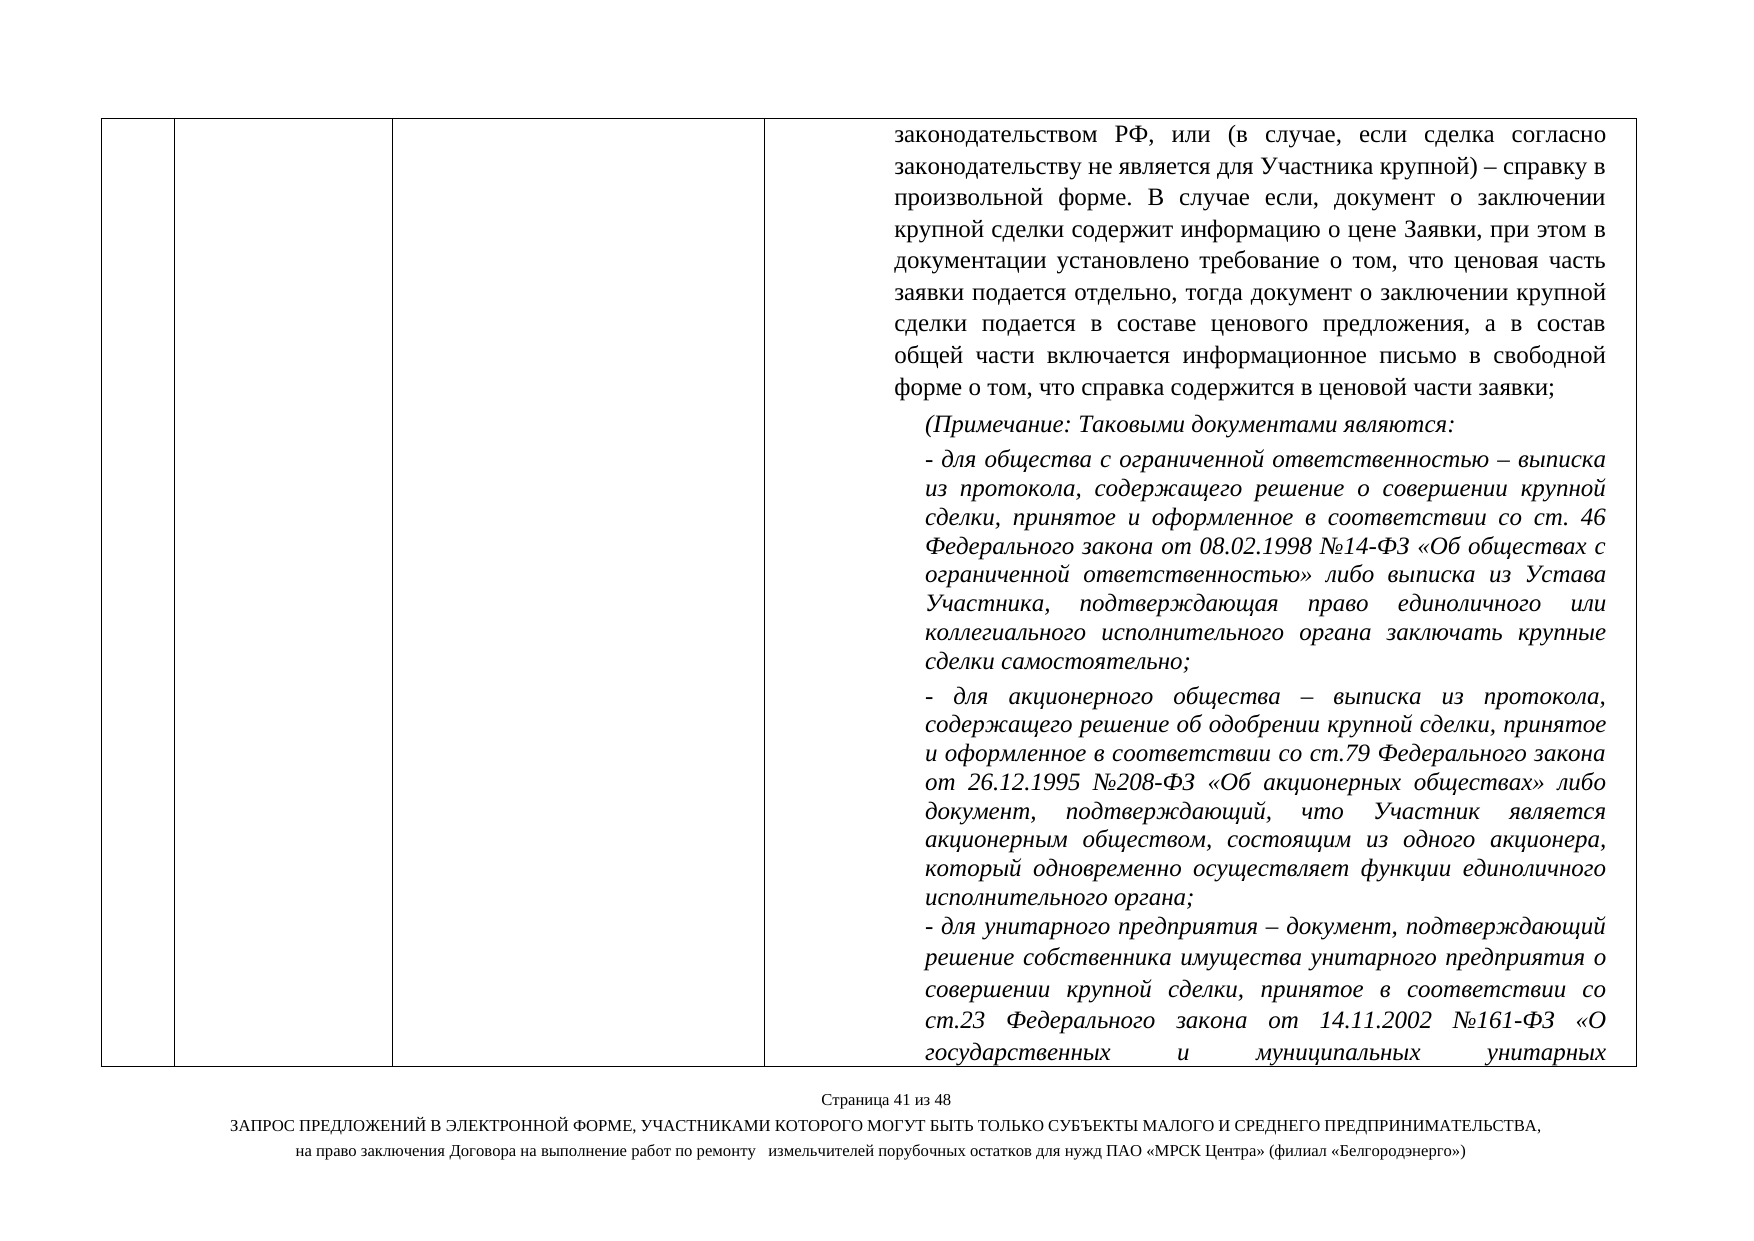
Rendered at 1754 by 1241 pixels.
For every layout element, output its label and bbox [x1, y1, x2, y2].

table_cell [765, 119, 1636, 1066]
table_cell [102, 119, 174, 1066]
table_cell [393, 119, 764, 1066]
table_cell [175, 119, 392, 1066]
